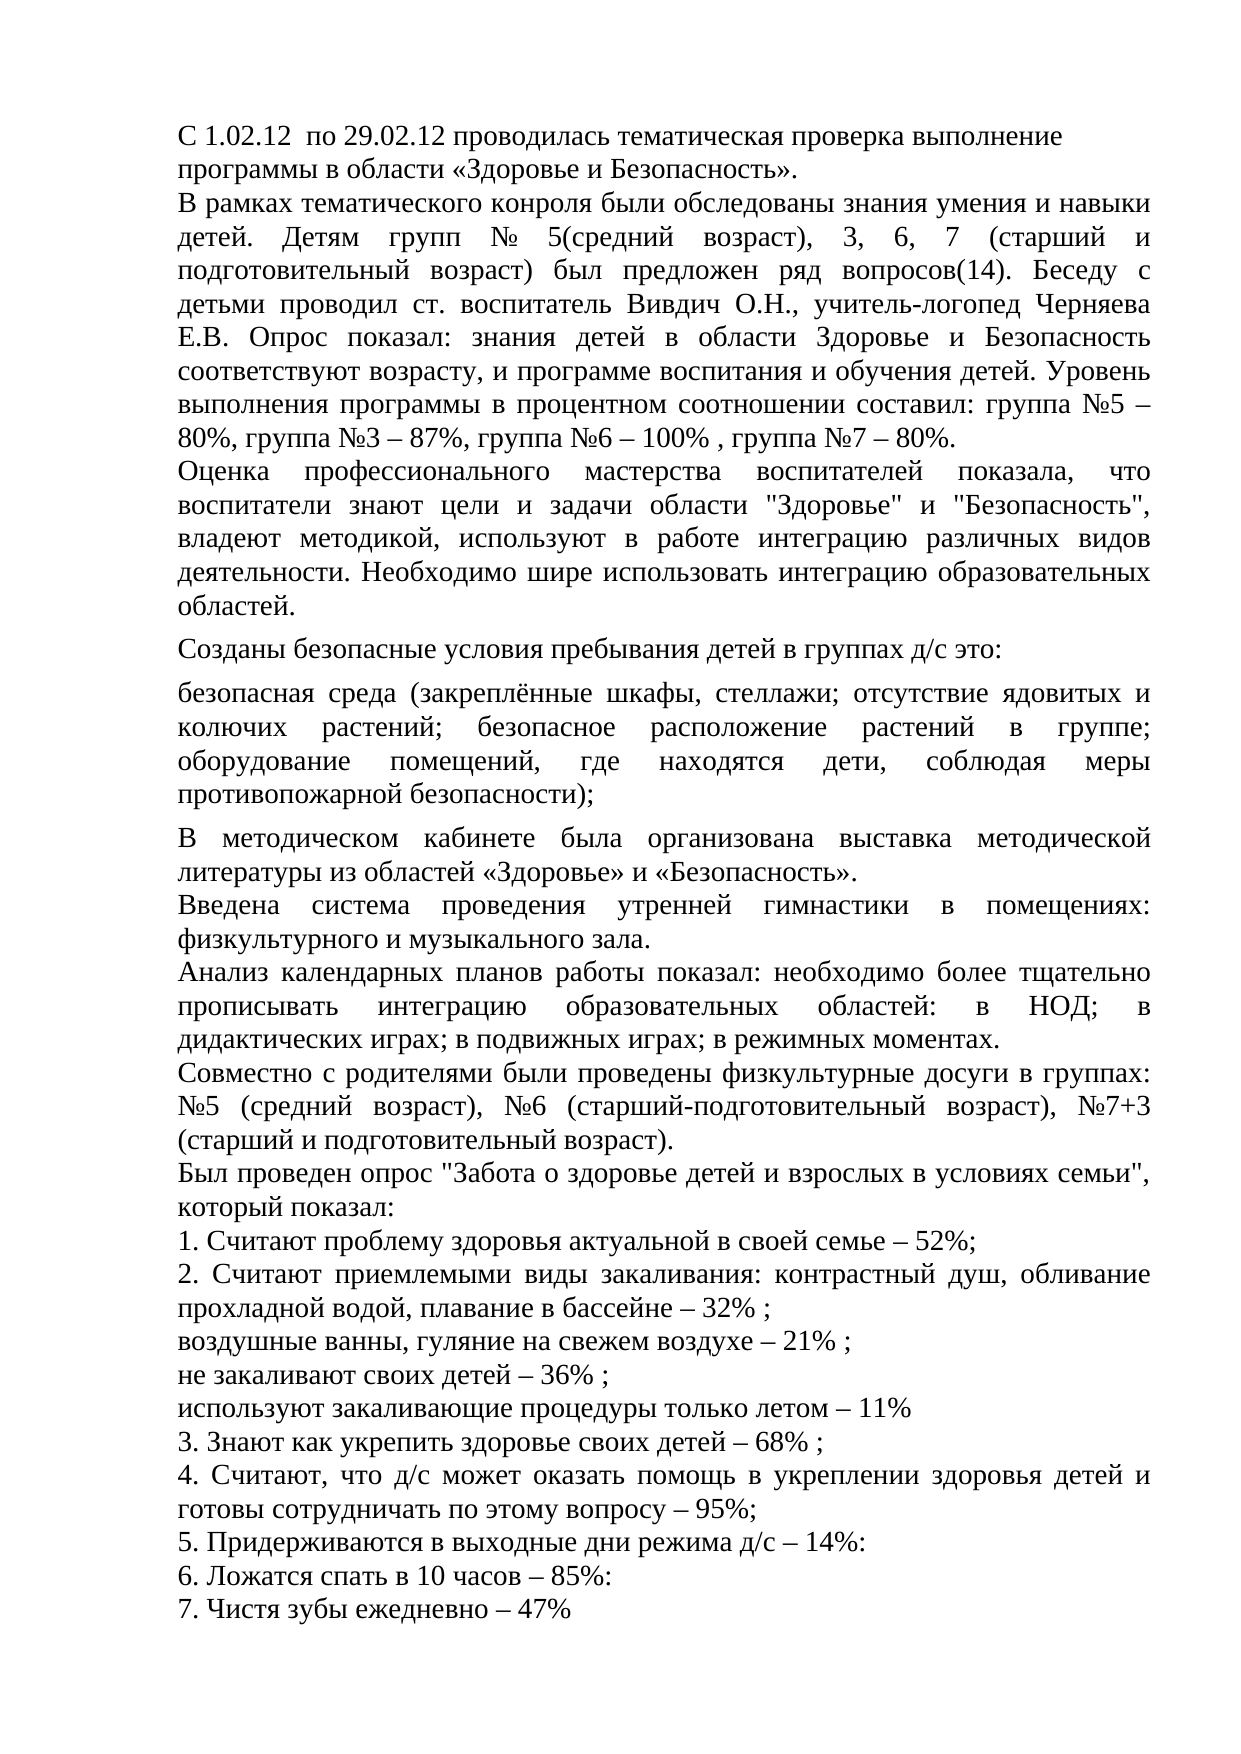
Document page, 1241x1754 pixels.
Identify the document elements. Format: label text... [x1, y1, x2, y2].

text Анализ календарных планов работы показал: необходимо более тщательно прописывать интеграцию образовательных областей: в НОД; в дидактических играх; в подвижных играх; в режимных моментах. [177, 954, 1152, 1055]
text воздушные ванны, гуляние на свежем воздухе – 21% ; [177, 1323, 1152, 1357]
text безопасная среда (закреплённые шкафы, стеллажи; отсутствие ядовитых и колючих растений; безопасное расположение растений в группе; оборудование помещений, где находятся дети, соблюдая меры противопожарной безопасности); [177, 676, 1152, 810]
text 4. Считают, что д/с может оказать помощь в укреплении здоровья детей и готовы сотрудничать по этому вопросу – 95%; [177, 1457, 1152, 1524]
text 6. Ложатся спать в 10 часов – 85%: [177, 1558, 1152, 1592]
text Созданы безопасные условия пребывания детей в группах д/с это: [177, 632, 1152, 665]
text 1. Считают проблему здоровья актуальной в своей семье – 52%; [177, 1223, 1152, 1256]
text Был проведен опрос "Забота о здоровье детей и взрослых в условиях семьи", который показал: [177, 1156, 1152, 1223]
text 5. Придерживаются в выходные дни режима д/с – 14%: [177, 1524, 1152, 1558]
text В рамках тематического конроля были обследованы знания умения и навыки детей. Детям групп № 5(средний возраст), 3, 6, 7 (старший и подготовительный возраст) был предложен ряд вопросов(14). Беседу с детьми проводил ст. воспитатель Вивдич О.Н., учитель-логопед Черняева Е.В. Опрос показал: знания детей в области Здоровье и Безопасность соответствуют возрасту, и программе воспитания и обучения детей. Уровень выполнения программы в процентном соотношении составил: группа №5 – 80%, группа №3 – 87%, группа №6 – 100% , группа №7 – 80%. [177, 185, 1152, 453]
text используют закаливающие процедуры только летом – 11% [177, 1390, 1152, 1424]
text Совместно с родителями были проведены физкультурные досуги в группах: №5 (средний возраст), №6 (старший-подготовительный возраст), №7+3 (старший и подготовительный возраст). [177, 1055, 1152, 1156]
text не закаливают своих детей – 36% ; [177, 1357, 1152, 1390]
text Оценка профессионального мастерства воспитателей показала, что воспитатели знают цели и задачи области "Здоровье" и "Безопасность", владеют методикой, используют в работе интеграцию различных видов деятельности. Необходимо шире использовать интеграцию образовательных областей. [177, 453, 1152, 621]
text В методическом кабинете была организована выставка методической литературы из областей «Здоровье» и «Безопасность». [177, 820, 1152, 887]
text С 1.02.12 по 29.02.12 проводилась тематическая проверка выполнение программы в области «Здоровье и Безопасность». [177, 118, 1152, 185]
text 7. Чистя зубы ежедневно – 47% [177, 1592, 1152, 1625]
text 2. Считают приемлемыми виды закаливания: контрастный душ, обливание прохладной водой, плавание в бассейне – 32% ; [177, 1256, 1152, 1323]
text Введена система проведения утренней гимнастики в помещениях: физкультурного и музыкального зала. [177, 887, 1152, 954]
text 3. Знают как укрепить здоровье своих детей – 68% ; [177, 1424, 1152, 1457]
